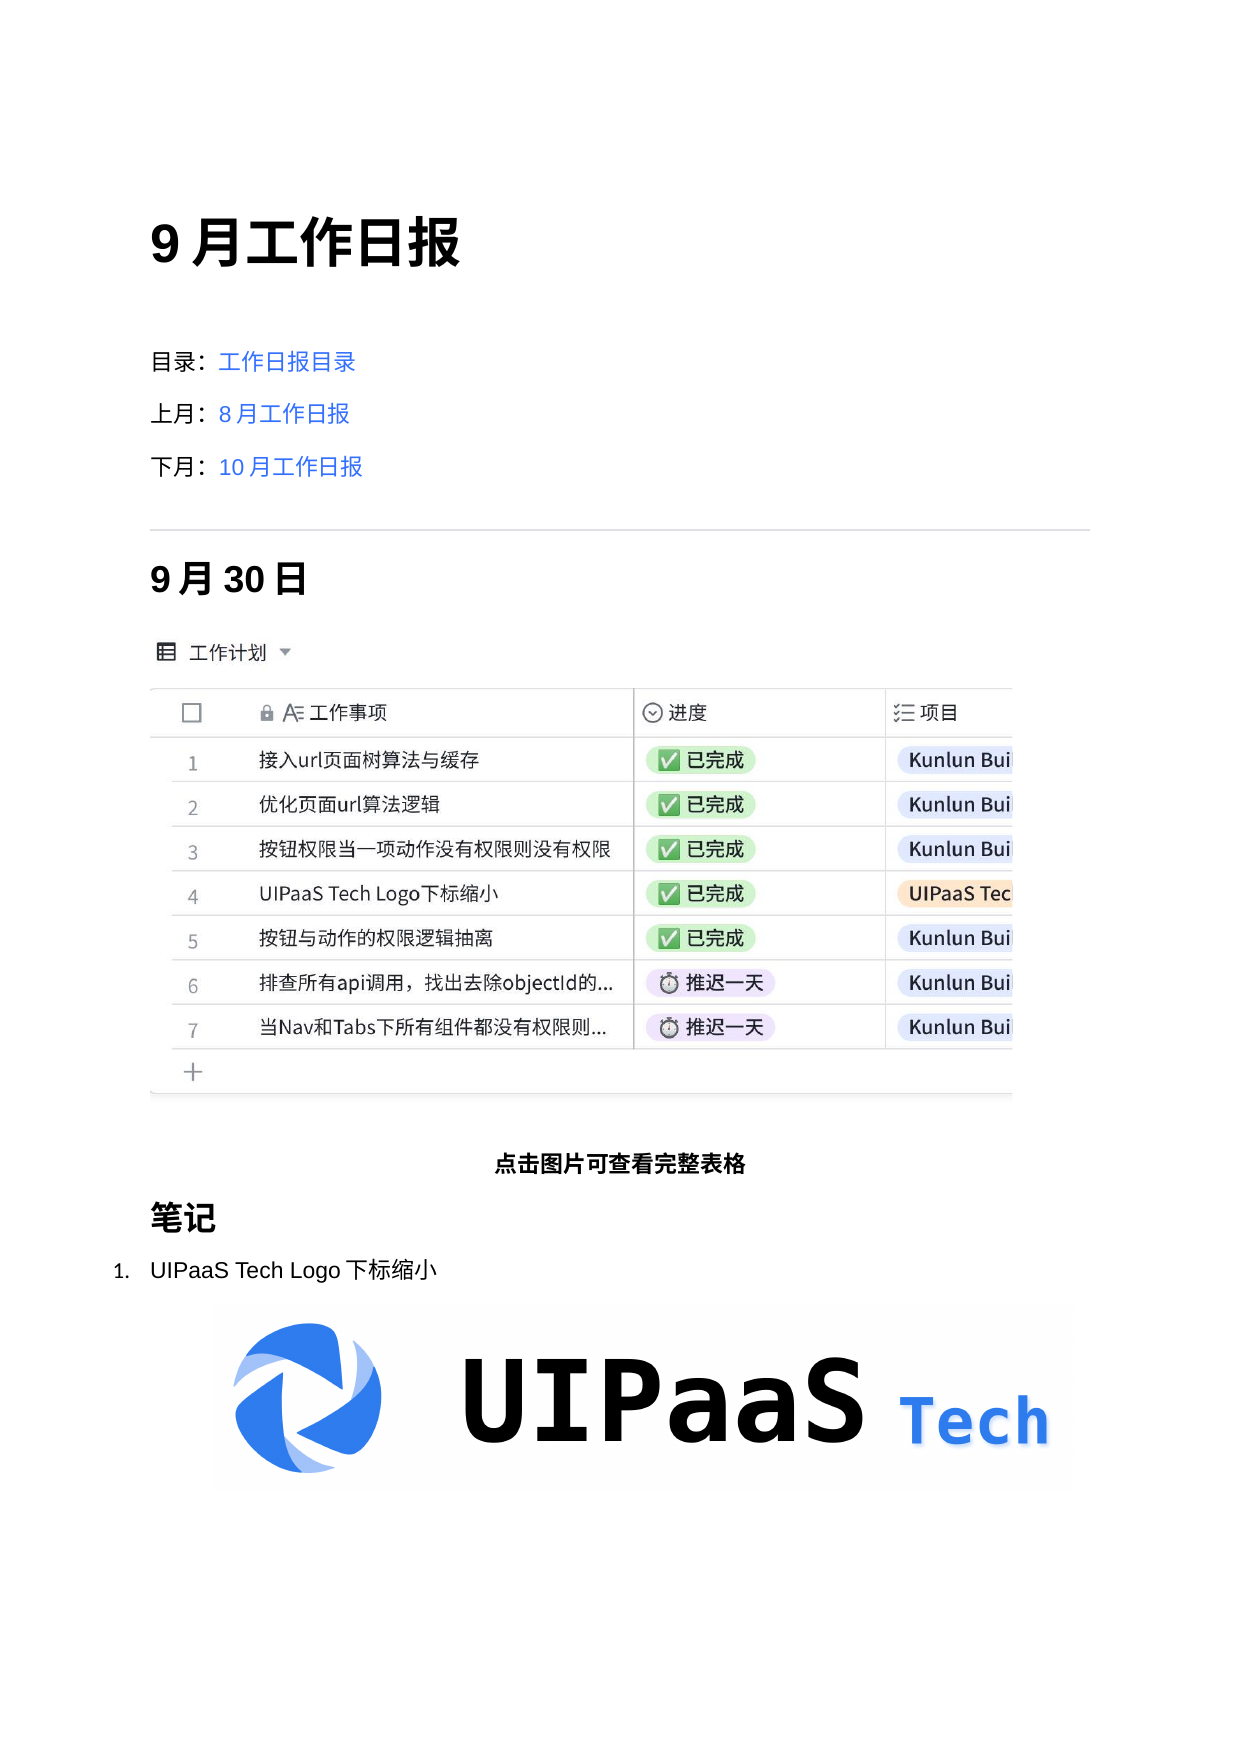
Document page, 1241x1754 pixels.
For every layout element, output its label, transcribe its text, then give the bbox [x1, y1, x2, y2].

text 点击图片可查看完整表格 [150, 1146, 1090, 1179]
list UIPaaS Tech Logo下标缩小 [112, 1252, 1090, 1286]
text 9月工作日报 [150, 200, 1090, 278]
picture [212, 1304, 1075, 1492]
text 下月：10月工作日报 [150, 449, 1090, 482]
text 上月：8月工作日报 [150, 396, 1090, 429]
text 目录：工作日报目录 [150, 344, 1090, 377]
picture [150, 615, 1013, 1116]
